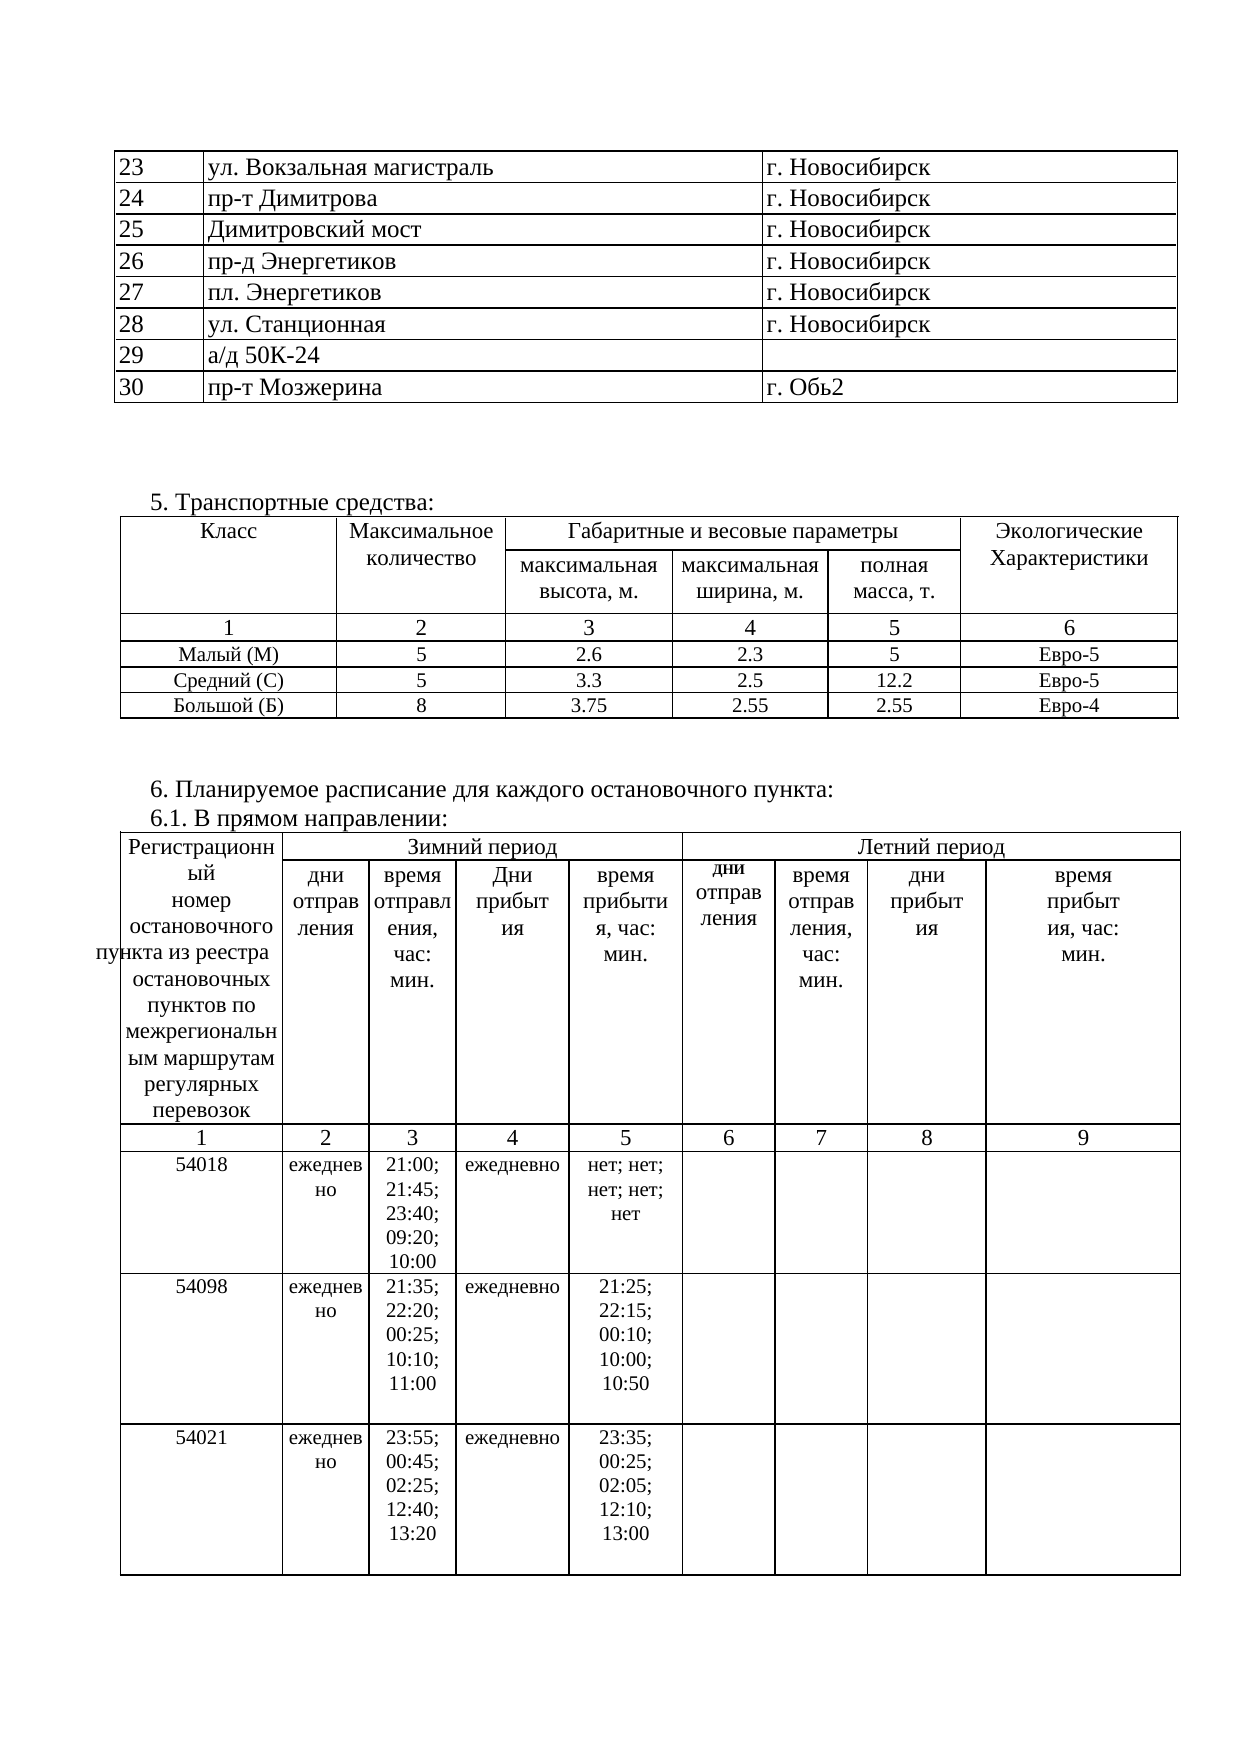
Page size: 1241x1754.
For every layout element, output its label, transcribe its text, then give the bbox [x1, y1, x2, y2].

table_cell 54098 [121, 1274, 282, 1423]
table_cell 6 [961, 614, 1177, 640]
table_cell Евро-4 [961, 693, 1177, 717]
table_cell 29 [115, 340, 203, 370]
table_cell 21:25; 22:15; 00:10; 10:00; 10:50 [570, 1274, 682, 1423]
table_cell ежедневно [457, 1274, 568, 1423]
table_cell Евро-5 [961, 668, 1177, 692]
text 6.1. В прямом направлении: [150, 803, 1090, 831]
table_cell пр-т Димитрова [204, 183, 762, 213]
table_cell [868, 1425, 985, 1574]
table_cell 23:55; 00:45; 02:25; 12:40; 13:20 [370, 1425, 455, 1574]
table_cell время отправл ения, час: мин. [370, 861, 455, 1123]
table_cell Димитровский мост [204, 215, 762, 244]
table_cell [683, 1152, 774, 1273]
table_cell 23:35; 00:25; 02:05; 12:10; 13:00 [570, 1425, 682, 1574]
table_cell время отправ ления, час: мин. [776, 861, 867, 1123]
table_header Зимний период [283, 833, 682, 859]
table_cell ДНИ отправ ления [683, 861, 774, 1123]
table_cell 25 [115, 214, 203, 244]
table_cell г. Новосибирск [763, 181, 1177, 213]
table_cell [683, 1425, 774, 1574]
table_cell дни отправ ления [283, 861, 368, 1123]
table_cell 4 [673, 614, 827, 640]
table_cell 2.3 [673, 642, 827, 666]
table_cell [763, 339, 1177, 370]
table_cell Евро-5 [961, 642, 1177, 666]
table_cell 1 [121, 614, 336, 640]
table_cell [987, 1152, 1180, 1273]
table_cell 30 [115, 371, 203, 402]
table_cell 5 [337, 668, 505, 692]
table_cell 2 [283, 1125, 368, 1151]
table_cell [776, 1274, 867, 1423]
table_cell [987, 1274, 1180, 1423]
table_cell 8 [868, 1125, 985, 1151]
table_cell [683, 1274, 774, 1423]
table_cell 2.6 [506, 642, 672, 666]
table_cell г. Новосибирск [763, 213, 1177, 244]
table_cell ежедневно [457, 1425, 568, 1574]
table_cell г. Новосибирск [763, 244, 1177, 276]
table_cell 23 [115, 152, 203, 181]
table_header Регистрационный номер остановочного пункта из реестра остановочных пунктов по межрегиональным маршрутам регулярных перевозок [121, 833, 282, 1123]
table_cell пр-т Мозжерина [204, 372, 762, 402]
table_cell Большой (Б) [121, 693, 336, 717]
table_cell 28 [115, 308, 203, 339]
table_cell ежедневно [457, 1152, 568, 1273]
table_cell г. Новосибирск [763, 152, 1177, 181]
table_cell 4 [457, 1125, 568, 1151]
table_cell дни прибыт ия [868, 861, 985, 1123]
table_cell 3 [506, 614, 672, 640]
text 6. Планируемое расписание для каждого остановочного пункта: [150, 774, 1090, 803]
table_cell время прибыти я, час: мин. [570, 861, 682, 1123]
table_cell 24 [115, 183, 203, 213]
table_cell Дни прибыт ия [457, 861, 568, 1123]
table_cell 1 [121, 1125, 282, 1151]
table_cell Малый (М) [121, 642, 336, 666]
table_cell 9 [987, 1125, 1180, 1151]
table_cell 3.3 [506, 668, 672, 692]
table_cell пл. Энергетиков [204, 277, 762, 307]
table_cell полная масса, т. [829, 551, 960, 612]
table_header Летний период [683, 833, 1180, 859]
table_cell пр-д Энергетиков [204, 246, 762, 276]
table_cell [776, 1425, 867, 1574]
table_cell г. Обь2 [763, 370, 1177, 402]
table_cell 2 [337, 614, 505, 640]
table_cell 12.2 [829, 668, 960, 692]
table_cell 2.55 [829, 693, 960, 717]
table_cell г. Новосибирск [763, 307, 1177, 339]
table_cell 8 [337, 693, 505, 717]
table_cell [987, 1425, 1180, 1574]
table_cell 6 [683, 1125, 774, 1151]
table_cell г. Новосибирск [763, 276, 1177, 307]
table_cell 2.55 [673, 693, 827, 717]
table_cell [776, 1152, 867, 1273]
table_cell 5 [337, 642, 505, 666]
table_cell 21:35; 22:20; 00:25; 10:10; 11:00 [370, 1274, 455, 1423]
table_cell ежедневно [283, 1425, 368, 1574]
table_cell Средний (С) [121, 668, 336, 692]
table_cell ул. Вокзальная магистраль [204, 152, 762, 181]
table_cell 5 [570, 1125, 682, 1151]
table_cell [868, 1152, 985, 1273]
table_cell а/д 50К-24 [204, 340, 762, 370]
table_cell 54021 [121, 1425, 282, 1574]
table_cell 3.75 [506, 693, 672, 717]
table_cell максимальная высота, м. [506, 551, 672, 612]
table_header Габаритные и весовые параметры [506, 517, 960, 549]
table_cell время прибыт ия, час: мин. [987, 861, 1180, 1123]
table_cell [868, 1274, 985, 1423]
table_cell 5 [829, 642, 960, 666]
table_cell 3 [370, 1125, 455, 1151]
table_cell 26 [115, 245, 203, 276]
table_header Максимальное количество [337, 517, 505, 612]
table_cell ул. Станционная [204, 309, 762, 339]
table_cell ежедневно [283, 1274, 368, 1423]
table_cell 7 [776, 1125, 867, 1151]
table_cell 5 [829, 614, 960, 640]
text 5. Транспортные средства: [150, 487, 1090, 516]
table_cell 21:00; 21:45; 23:40; 09:20; 10:00 [370, 1152, 455, 1273]
table_cell ежедневно [283, 1152, 368, 1273]
table_header Экологические Характеристики [961, 517, 1177, 612]
table_header Класс [121, 517, 336, 612]
table_cell 27 [115, 277, 203, 307]
table_cell 2.5 [673, 668, 827, 692]
table_cell максимальная ширина, м. [673, 551, 827, 612]
table_cell нет; нет; нет; нет; нет [570, 1152, 682, 1273]
table_cell 54018 [121, 1152, 282, 1273]
